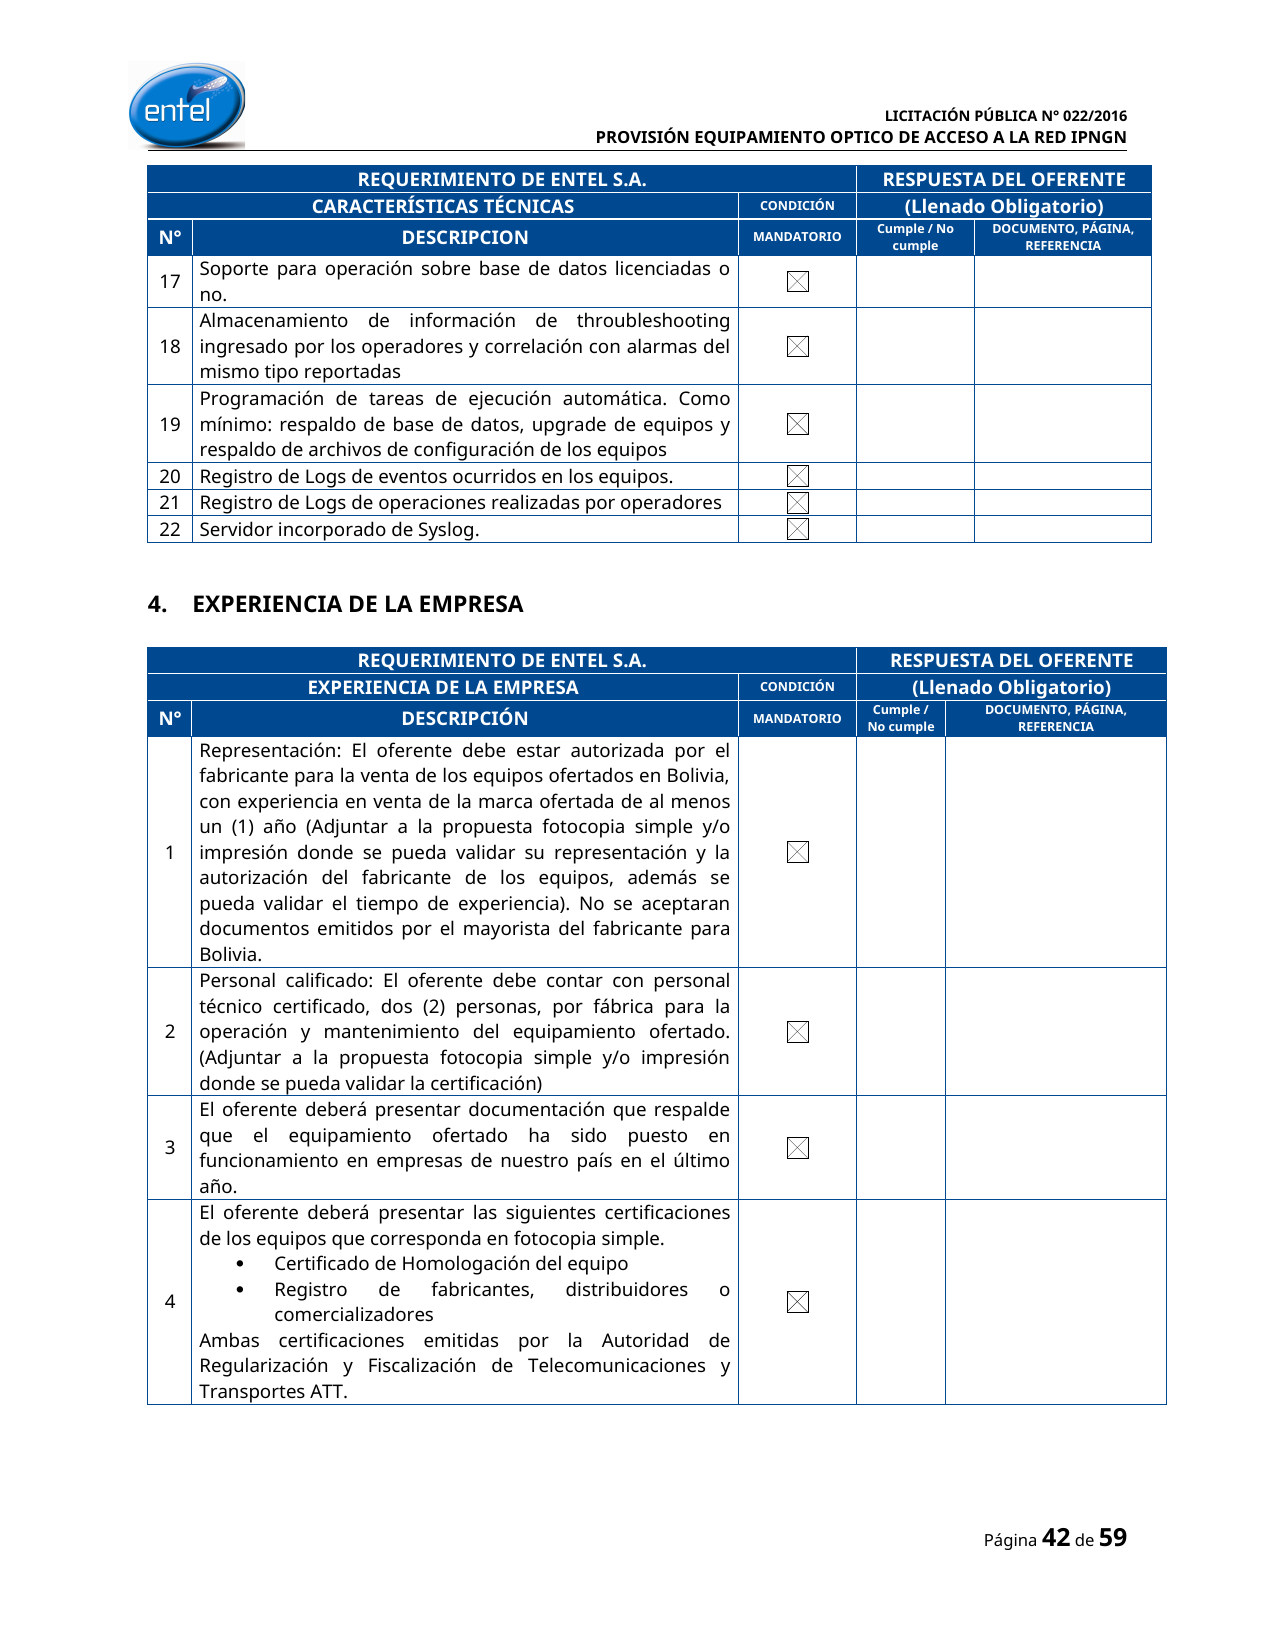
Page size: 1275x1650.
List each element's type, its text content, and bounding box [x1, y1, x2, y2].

table_cell Registro de Logs de eventos ocurridos en los equipos. [193, 463, 738, 488]
table_cell Almacenamiento de información de throubleshooting ingresado por los operadores y correlación con alarmas del mismo tipo reportadas [193, 308, 738, 384]
table_cell 2 [148, 968, 191, 1095]
table_cell [739, 968, 856, 1095]
table_cell [975, 463, 1151, 488]
table_cell EXPERIENCIA DE LA EMPRESA [148, 674, 738, 700]
table_cell [857, 308, 974, 384]
table_cell [975, 490, 1151, 515]
table_cell [739, 737, 856, 967]
table_cell [857, 256, 974, 307]
table_cell 1 [148, 737, 191, 967]
table_cell Personal calificado: El oferente debe contar con personal técnico certificado, dos (2) personas, por fábrica para la operación y mantenimiento del equipamiento ofertado. (Adjuntar a la propuesta fotocopia simple y/o impresión donde se pueda validar la certificación) [192, 968, 738, 1095]
table_cell DOCUMENTO, PÁGINA, REFERENCIA [946, 701, 1166, 736]
table_cell [857, 385, 974, 462]
table_cell MANDATORIO [739, 701, 856, 736]
table_cell [857, 1096, 945, 1198]
table_cell DOCUMENTO, PÁGINA, REFERENCIA [975, 220, 1151, 255]
table_cell 22 [148, 516, 192, 542]
table_cell [857, 737, 945, 967]
table_cell [975, 516, 1151, 542]
table_cell [739, 1096, 856, 1198]
table_cell [946, 737, 1166, 967]
table_cell Registro de Logs de operaciones realizadas por operadores [193, 490, 738, 515]
table_cell DESCRIPCION [193, 220, 738, 255]
table_cell [975, 256, 1151, 307]
table_cell MANDATORIO [739, 220, 856, 255]
table_cell [946, 1200, 1166, 1404]
table_cell Servidor incorporado de Syslog. [193, 516, 738, 542]
table_header RESPUESTA DEL OFERENTE [857, 166, 1151, 192]
table_cell 4 [148, 1200, 191, 1404]
table_cell [739, 308, 856, 384]
table_cell El oferente deberá presentar las siguientes certificaciones de los equipos que corresponda en fotocopia simple. Certificado de Homologación del equipo Registro de fabricantes, distribuidores o comercializadores Ambas certificaciones emitidas por la Autoridad de Regularización y Fiscalización de Telecomunicaciones y Transportes ATT. [192, 1200, 738, 1404]
table_cell [946, 1096, 1166, 1198]
table_cell [739, 463, 856, 488]
table_cell CONDICIÓN [739, 193, 856, 218]
picture [128, 61, 246, 150]
table_cell [739, 516, 856, 542]
table_cell (Llenado Obligatorio) [857, 674, 1166, 700]
table_header REQUERIMIENTO DE ENTEL S.A. [148, 648, 856, 673]
table_cell [739, 1200, 856, 1404]
table_cell 21 [148, 490, 192, 515]
table_cell [946, 968, 1166, 1095]
table_cell N° [148, 701, 191, 736]
table_cell [857, 968, 945, 1095]
table_cell Programación de tareas de ejecución automática. Como mínimo: respaldo de base de datos, upgrade de equipos y respaldo de archivos de configuración de los equipos [193, 385, 738, 462]
table_cell El oferente deberá presentar documentación que respalde que el equipamiento ofertado ha sido puesto en funcionamiento en empresas de nuestro país en el último año. [192, 1096, 738, 1198]
table_cell Representación: El oferente debe estar autorizada por el fabricante para la venta de los equipos ofertados en Bolivia, con experiencia en venta de la marca ofertada de al menos un (1) año (Adjuntar a la propuesta fotocopia simple y/o impresión donde se pueda validar su representación y la autorización del fabricante de los equipos, además se pueda validar el tiempo de experiencia). No se aceptaran documentos emitidos por el mayorista del fabricante para Bolivia. [192, 737, 738, 967]
table_cell [739, 385, 856, 462]
table_cell N° [148, 220, 192, 255]
table_cell [739, 256, 856, 307]
table_cell DESCRIPCIÓN [192, 701, 738, 736]
table_cell Soporte para operación sobre base de datos licenciadas o no. [193, 256, 738, 307]
table_cell [857, 490, 974, 515]
table_cell 17 [148, 256, 192, 307]
table_cell [857, 516, 974, 542]
table_cell 19 [148, 385, 192, 462]
table_cell [739, 490, 856, 515]
table_cell CARACTERÍSTICAS TÉCNICAS [148, 193, 738, 218]
table_header RESPUESTA DEL OFERENTE [857, 648, 1166, 673]
table_cell (Llenado Obligatorio) [857, 193, 1151, 218]
list EXPERIENCIA DE LA EMPRESA [148, 588, 1127, 619]
table_cell 18 [148, 308, 192, 384]
table_cell [857, 1200, 945, 1404]
table_cell Cumple / No cumple [857, 220, 974, 255]
table_cell 20 [148, 463, 192, 488]
table_cell Cumple / No cumple [857, 701, 945, 736]
table_cell [857, 463, 974, 488]
table_cell [975, 308, 1151, 384]
table_header REQUERIMIENTO DE ENTEL S.A. [148, 166, 856, 192]
table_cell CONDICIÓN [739, 674, 856, 700]
table_cell 3 [148, 1096, 191, 1198]
table_cell [975, 385, 1151, 462]
